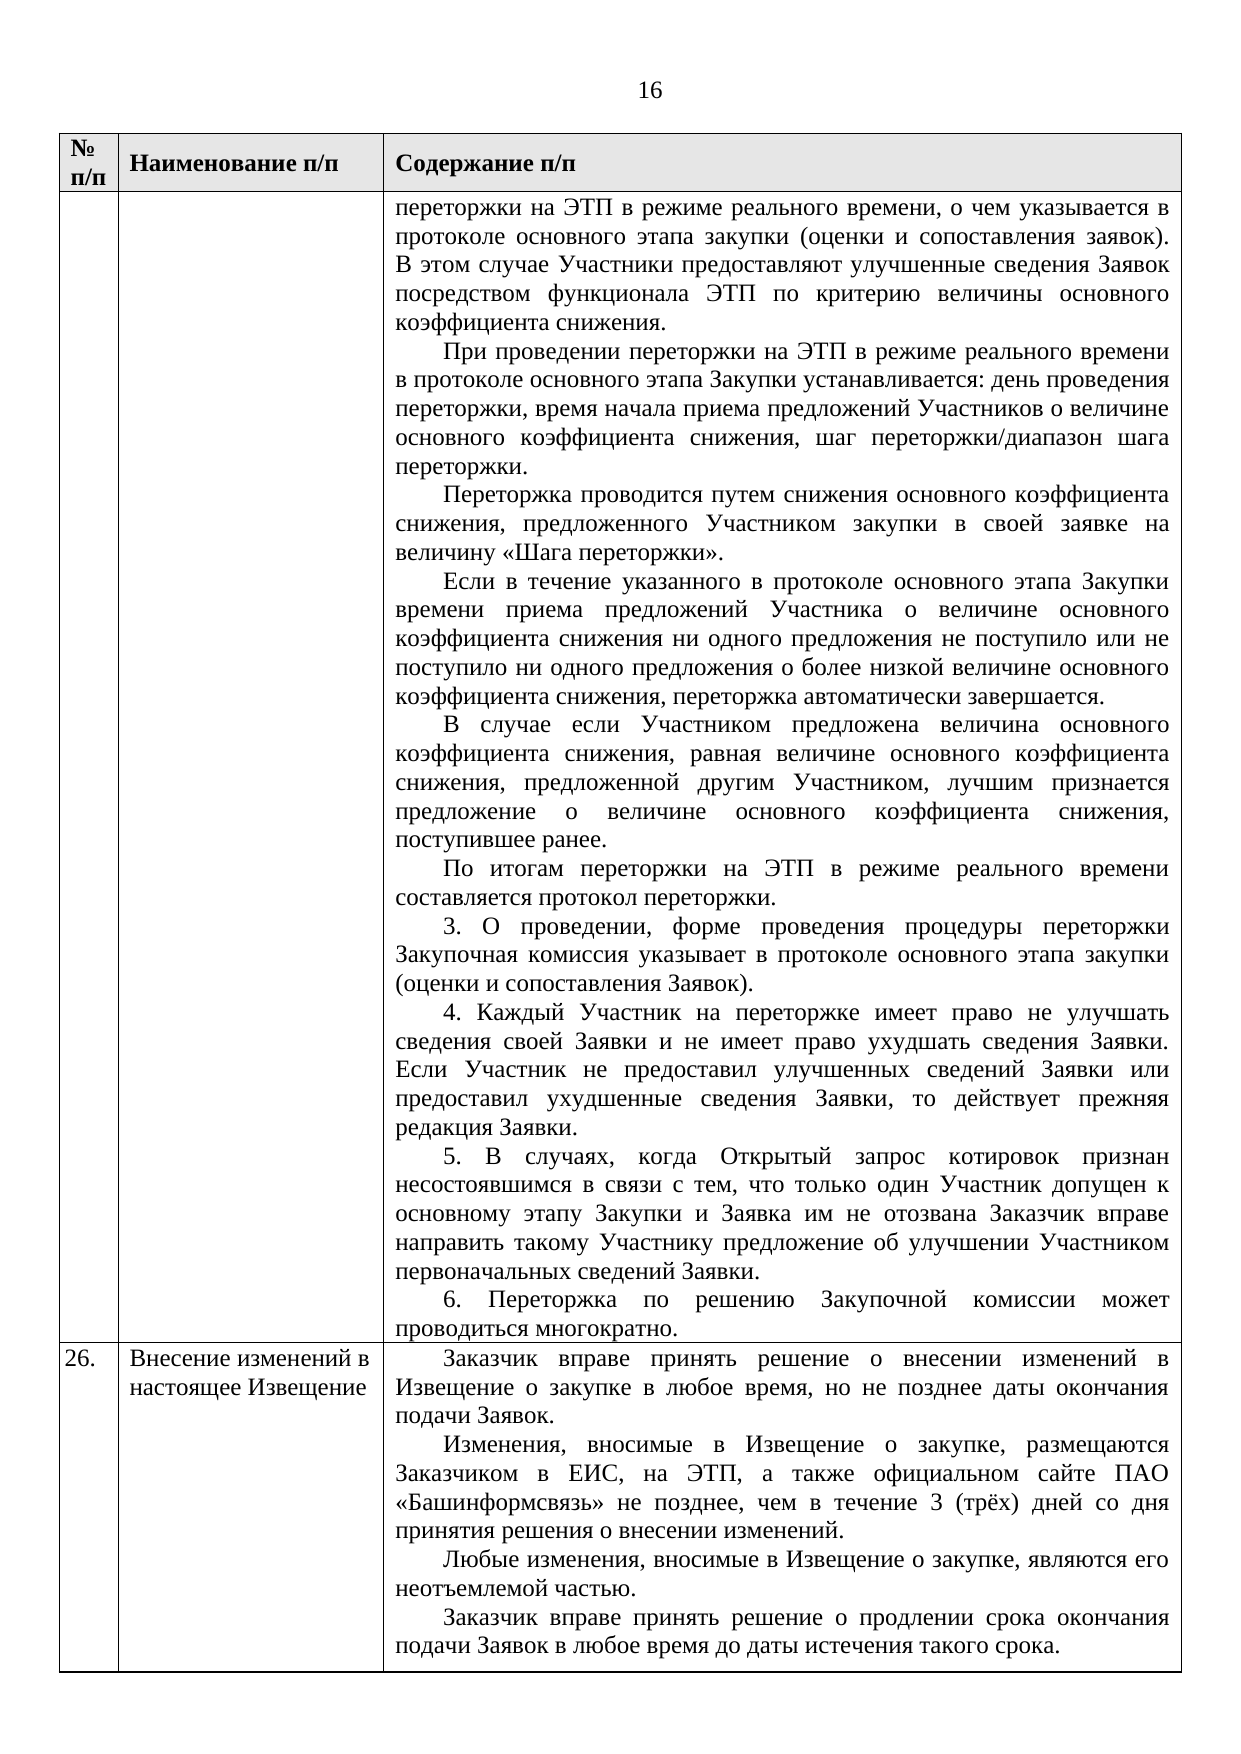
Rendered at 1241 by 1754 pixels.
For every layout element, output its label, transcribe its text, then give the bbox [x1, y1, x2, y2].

table_header Наименование п/п [119, 134, 383, 191]
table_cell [119, 1343, 383, 1671]
table_cell [60, 1343, 118, 1671]
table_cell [384, 1343, 1181, 1671]
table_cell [384, 192, 1181, 1342]
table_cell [119, 192, 383, 1342]
table_header Содержание п/п [384, 134, 1181, 191]
table_header № п/п [60, 134, 118, 191]
table_cell [60, 192, 118, 1342]
